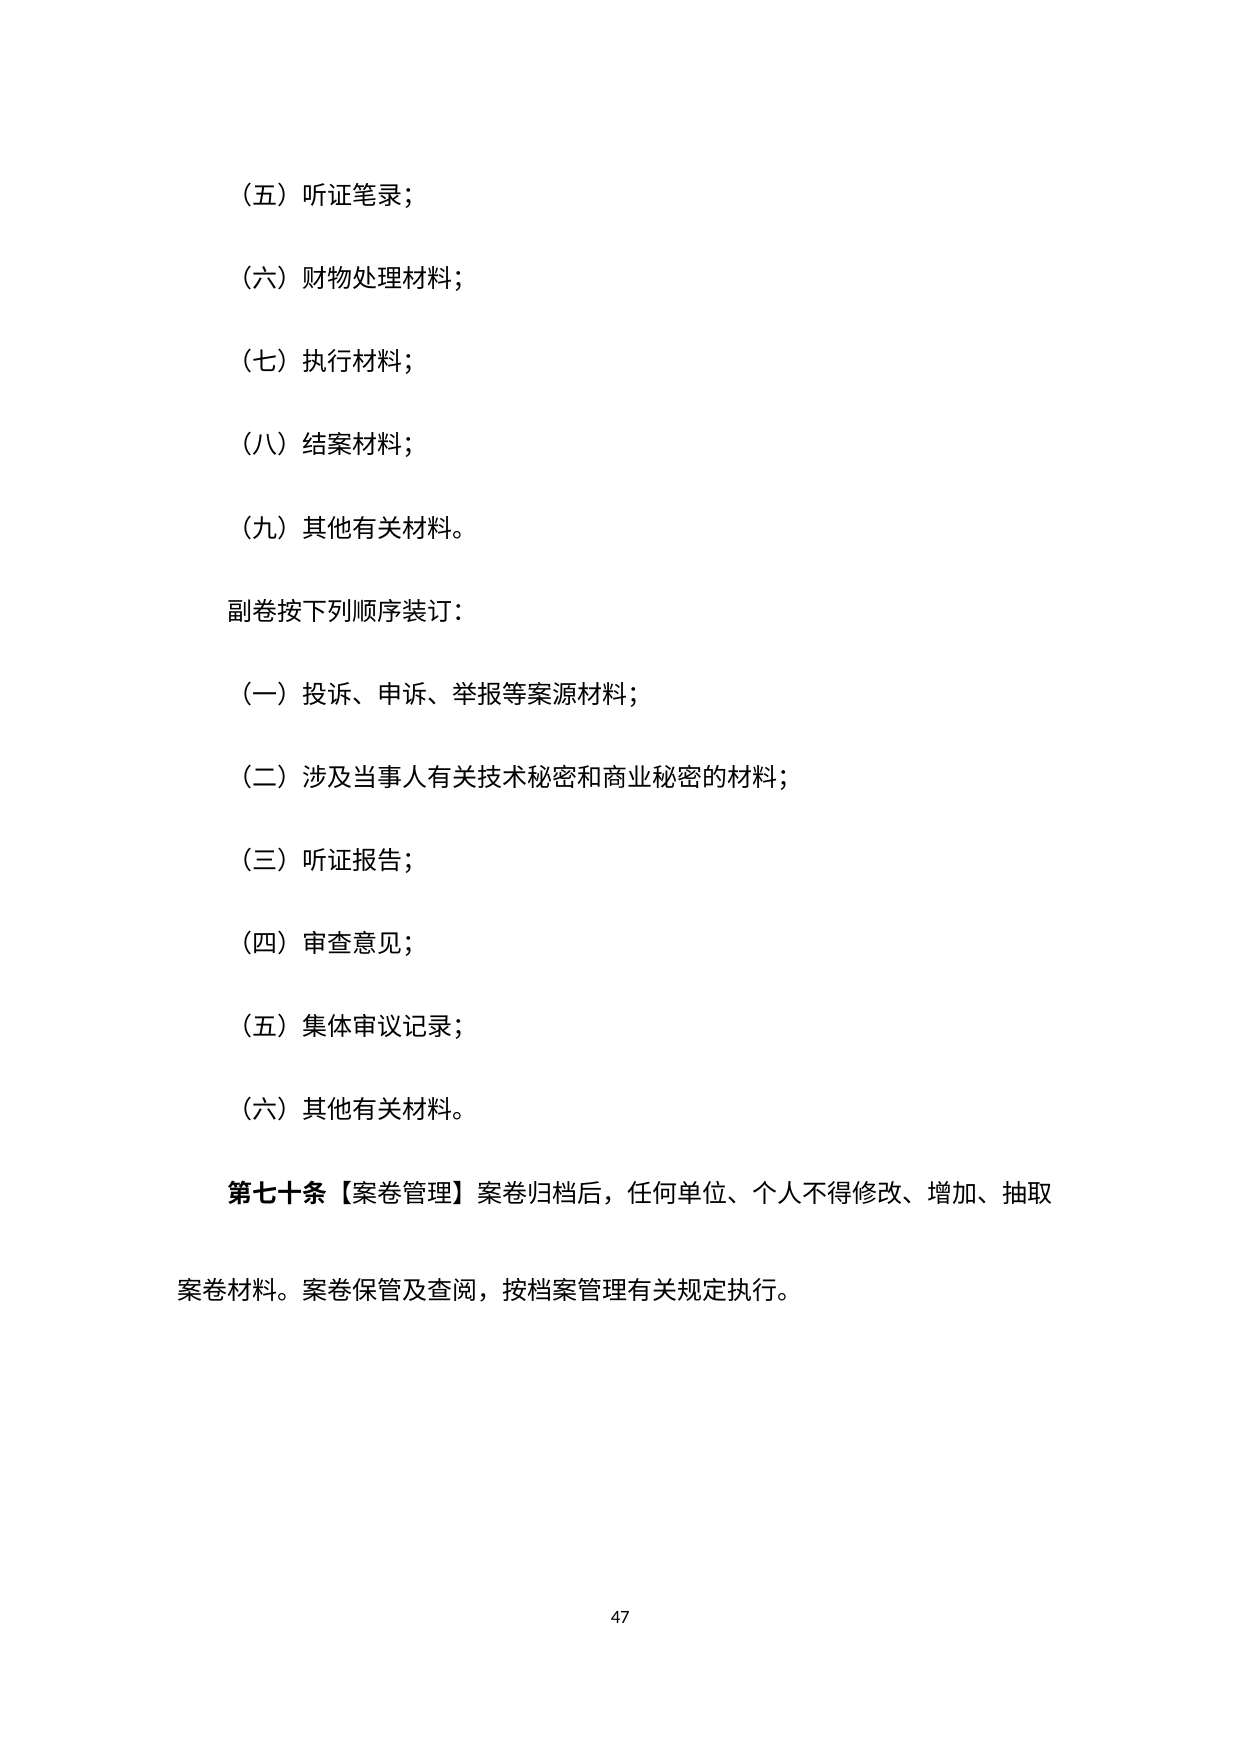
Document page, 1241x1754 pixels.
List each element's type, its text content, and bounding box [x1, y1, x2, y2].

text （一）投诉、申诉、举报等案源材料； [177, 660, 1063, 725]
text （四）审查意见； [177, 909, 1063, 974]
text （六）财物处理材料； [177, 244, 1063, 309]
text （九）其他有关材料。 [177, 494, 1063, 559]
text （六）其他有关材料。 [177, 1076, 1063, 1141]
text （二）涉及当事人有关技术秘密和商业秘密的材料； [177, 743, 1063, 808]
text （七）执行材料； [177, 327, 1063, 392]
text （五）集体审议记录； [177, 992, 1063, 1057]
text 第七十条【案卷管理】案卷归档后，任何单位、个人不得修改、增加、抽取案卷材料。案卷保管及查阅，按档案管理有关规定执行。 [177, 1159, 1063, 1321]
text 副卷按下列顺序装订： [177, 577, 1063, 642]
text （三）听证报告； [177, 826, 1063, 891]
text （五）听证笔录； [177, 161, 1063, 226]
text （八）结案材料； [177, 411, 1063, 476]
